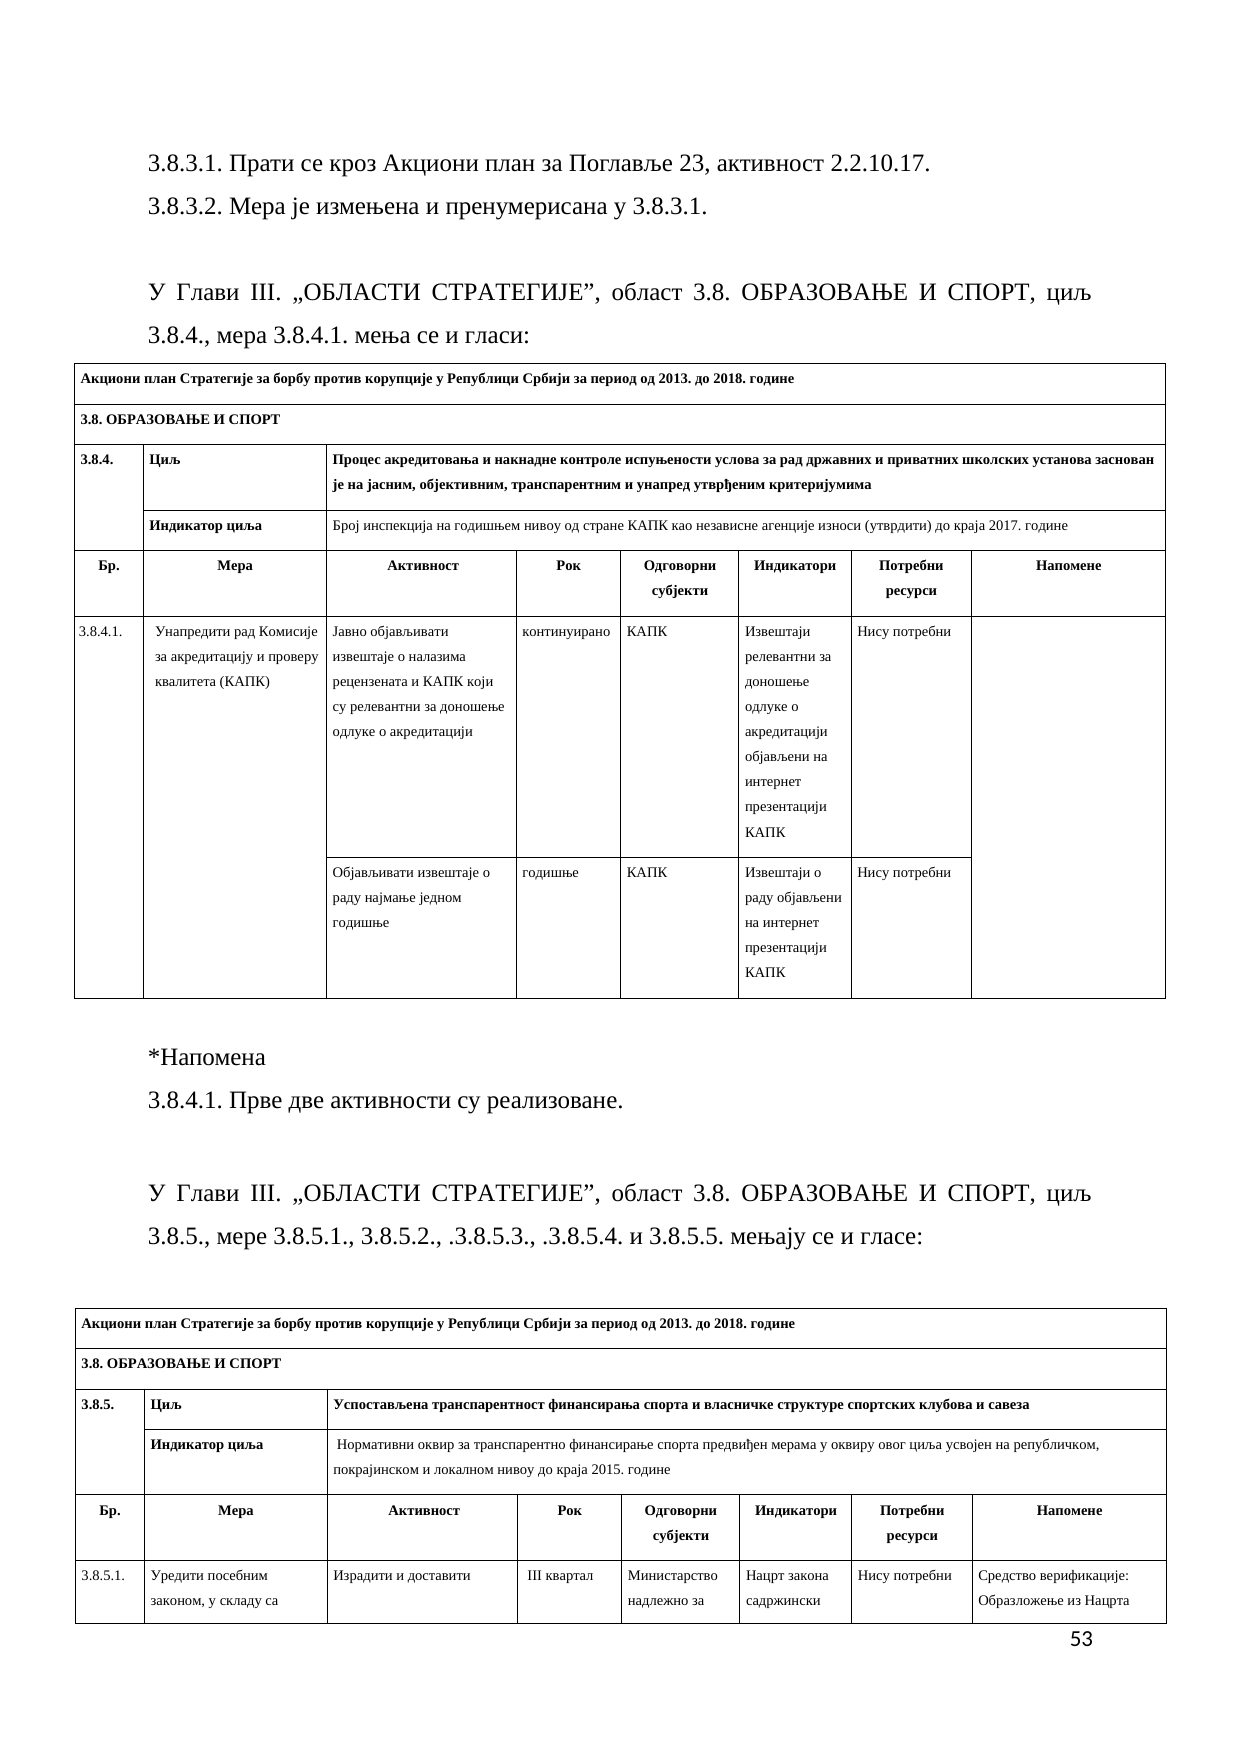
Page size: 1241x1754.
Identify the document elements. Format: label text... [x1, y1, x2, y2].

table_cell Напомене [973, 1495, 1166, 1560]
table_cell Рок [518, 1495, 621, 1560]
table_cell Индикатори [740, 1495, 851, 1560]
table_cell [518, 1561, 621, 1623]
table_cell континуирано [517, 617, 620, 857]
table_cell 3.8. ОБРАЗОВАЊЕ И СПОРТ [75, 405, 1165, 444]
text 3.8.3.2. Мера је измењена и пренумерисана у 3.8.3.1. [148, 191, 1093, 219]
table_cell Нису потребни [852, 617, 971, 857]
table_cell Напомене [972, 551, 1165, 616]
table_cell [740, 1561, 851, 1623]
table_cell Одговорни субјекти [622, 1495, 739, 1560]
table_header Акциони план Стратегије за борбу против корупције у Републици Србији за период од 2013. до 2018. године [75, 364, 1165, 404]
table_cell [852, 1561, 972, 1623]
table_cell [622, 1561, 739, 1623]
table_cell 3.8.4.1. [75, 617, 143, 998]
table_cell Активност [328, 1495, 517, 1560]
table_cell Јавно објављивати извештаје о налазима рецензената и КАПК који су релевантни за доношење одлуке о акредитацији [327, 617, 516, 857]
text У Глави III. „ОБЛАСТИ СТРАТЕГИЈЕ”, област 3.8. ОБРАЗОВАЊЕ И СПОРТ, циљ 3.8.4., мера 3.8.4.1. мења се и гласи: [148, 277, 1093, 349]
table_cell Мера [145, 1495, 327, 1560]
table_cell Процес акредитовања и накнадне контроле испуњености услова за рад државних и приватних школских установа заснован је на јасним, објективним, транспарентним и унапред утврђеним критеријумима [327, 445, 1165, 509]
table_cell Индикатори [739, 551, 851, 616]
table_cell Потребни ресурси [852, 1495, 972, 1560]
table_cell Потребни ресурси [852, 551, 971, 616]
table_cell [145, 1561, 327, 1623]
table_cell Индикатор циља [145, 1430, 327, 1494]
table_cell Нису потребни [852, 858, 971, 998]
table_cell Индикатор циља [144, 511, 326, 550]
table_cell Циљ [145, 1390, 327, 1429]
table_cell Број инспекција на годишњем нивоу од стране КАПК као независне агенције износи (утврдити) до краја 2017. године [327, 511, 1165, 550]
table_cell Успостављена транспарентност финансирања спорта и власничке структуре спортских клубова и савеза [328, 1390, 1166, 1429]
table_cell Бр. [76, 1495, 144, 1560]
table_cell Нормативни оквир за транспарентно финансирање спорта предвиђен мерама у оквиру овог циља усвојен на републичком, покрајинском и локалном нивоу до краја 2015. године [328, 1430, 1166, 1494]
table_cell годишње [517, 858, 620, 998]
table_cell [973, 1561, 1166, 1623]
table_cell [972, 617, 1165, 998]
table_header Акциони план Стратегије за борбу против корупције у Републици Србији за период од 2013. до 2018. године [76, 1309, 1166, 1348]
table_cell 3.8.4. [75, 445, 143, 550]
table_cell Мера [144, 551, 326, 616]
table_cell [328, 1561, 517, 1623]
table_cell 3.8.5.1. [76, 1561, 144, 1623]
table_cell Бр. [75, 551, 143, 616]
table_cell КАПК [621, 617, 738, 857]
table_cell Извештаји о раду објављени на интернет презентацији КАПК [739, 858, 851, 998]
text *Напомена [148, 1042, 1093, 1071]
text У Глави III. „ОБЛАСТИ СТРАТЕГИЈЕ”, област 3.8. ОБРАЗОВАЊЕ И СПОРТ, циљ 3.8.5., мере 3.8.5.1., 3.8.5.2., .3.8.5.3., .3.8.5.4. и 3.8.5.5. мењају се и гласе: [148, 1178, 1093, 1250]
text 3.8.3.1. Прати се кроз Акциони план за Поглавље 23, активност 2.2.10.17. [148, 148, 1093, 176]
table_cell Објављивати извештаје о раду најмање једном годишње [327, 858, 516, 998]
table_cell 3.8.5. [76, 1390, 144, 1494]
table_cell Извештаји релевантни за доношење одлуке о акредитацији објављени на интернет презентацији КАПК [739, 617, 851, 857]
table_cell 3.8. ОБРАЗОВАЊЕ И СПОРТ [76, 1349, 1166, 1388]
table_cell КАПК [621, 858, 738, 998]
table_cell Активност [327, 551, 516, 616]
table_cell Одговорни субјекти [621, 551, 738, 616]
table_cell Рок [517, 551, 620, 616]
text 3.8.4.1. Прве две активности су реализоване. [148, 1085, 1093, 1114]
table_cell Унапредити рад Комисије за акредитацију и проверу квалитета (КАПК) [144, 617, 326, 998]
table_cell Циљ [144, 445, 326, 509]
